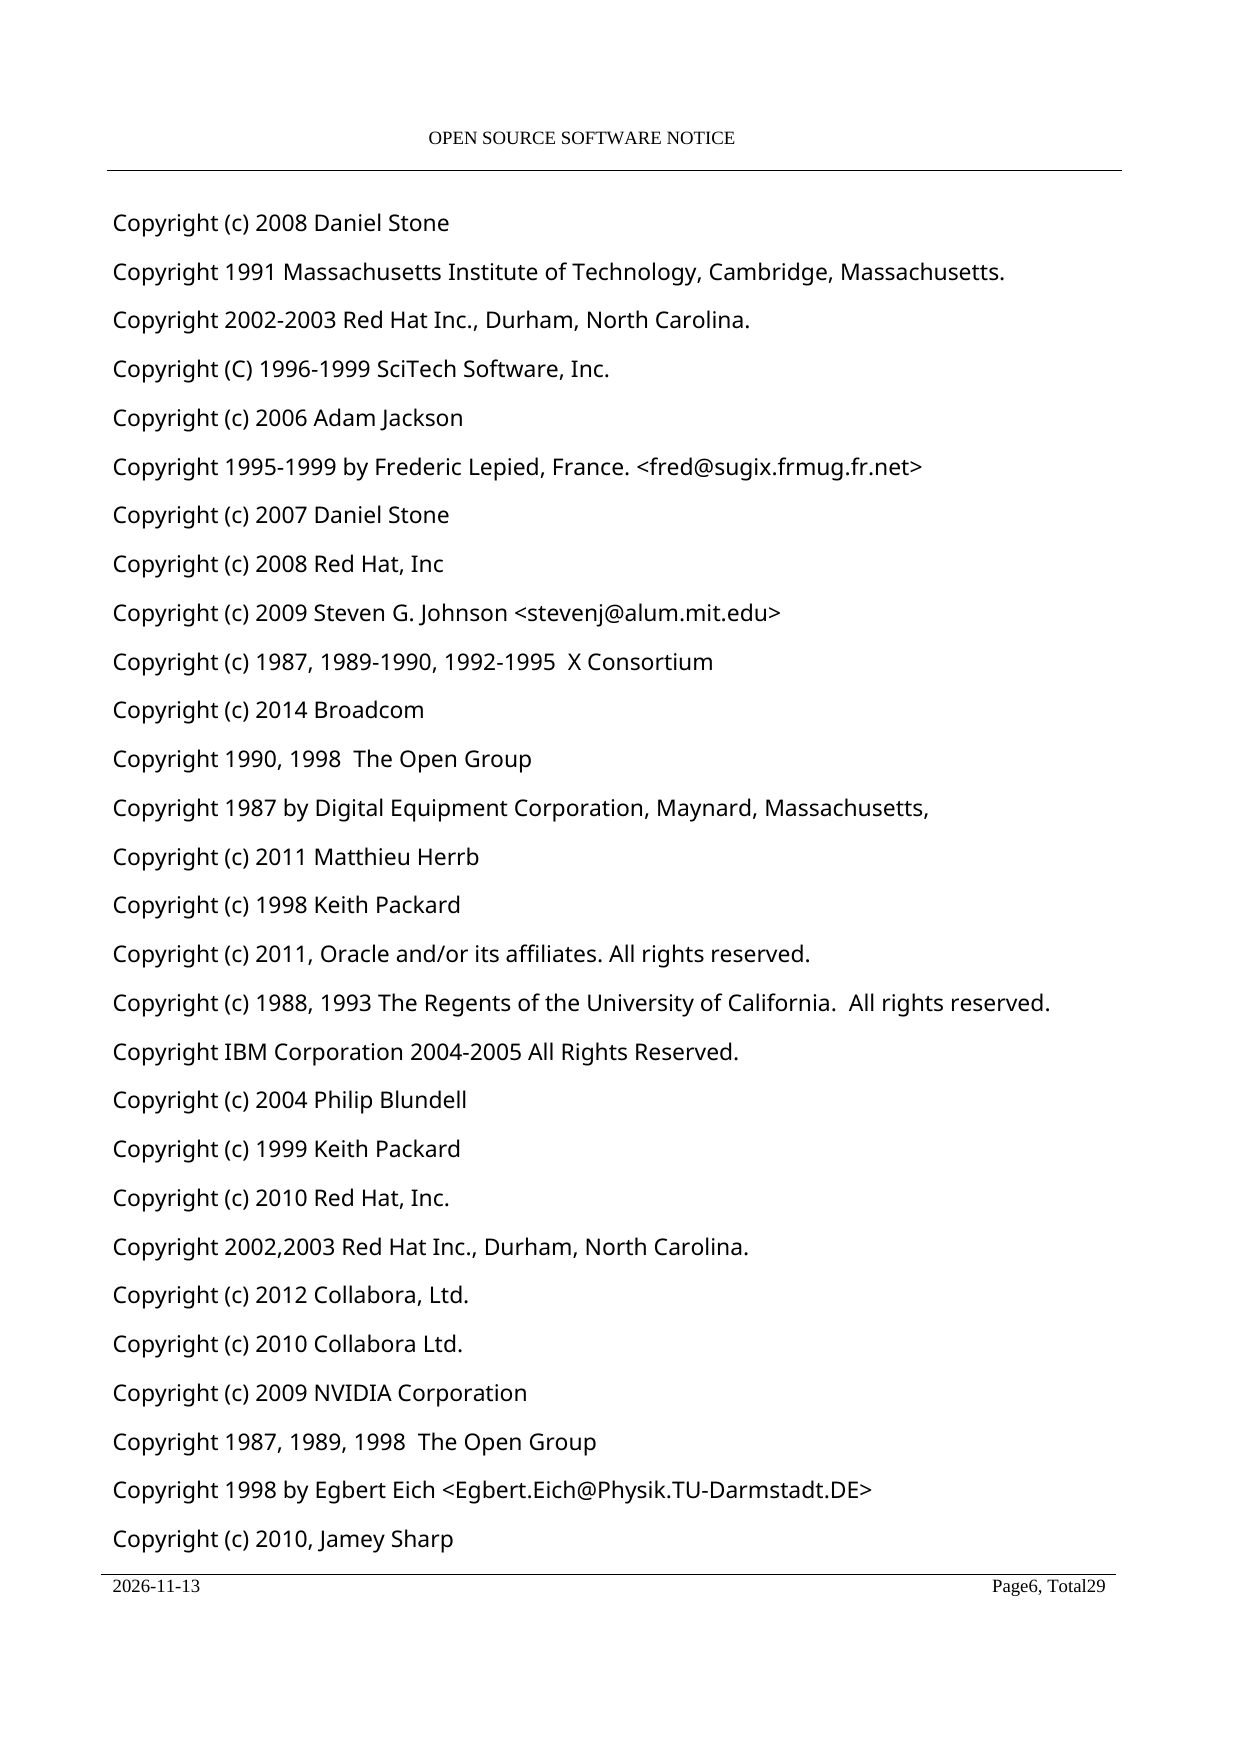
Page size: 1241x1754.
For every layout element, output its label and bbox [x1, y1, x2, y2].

text [112, 206, 1128, 1555]
